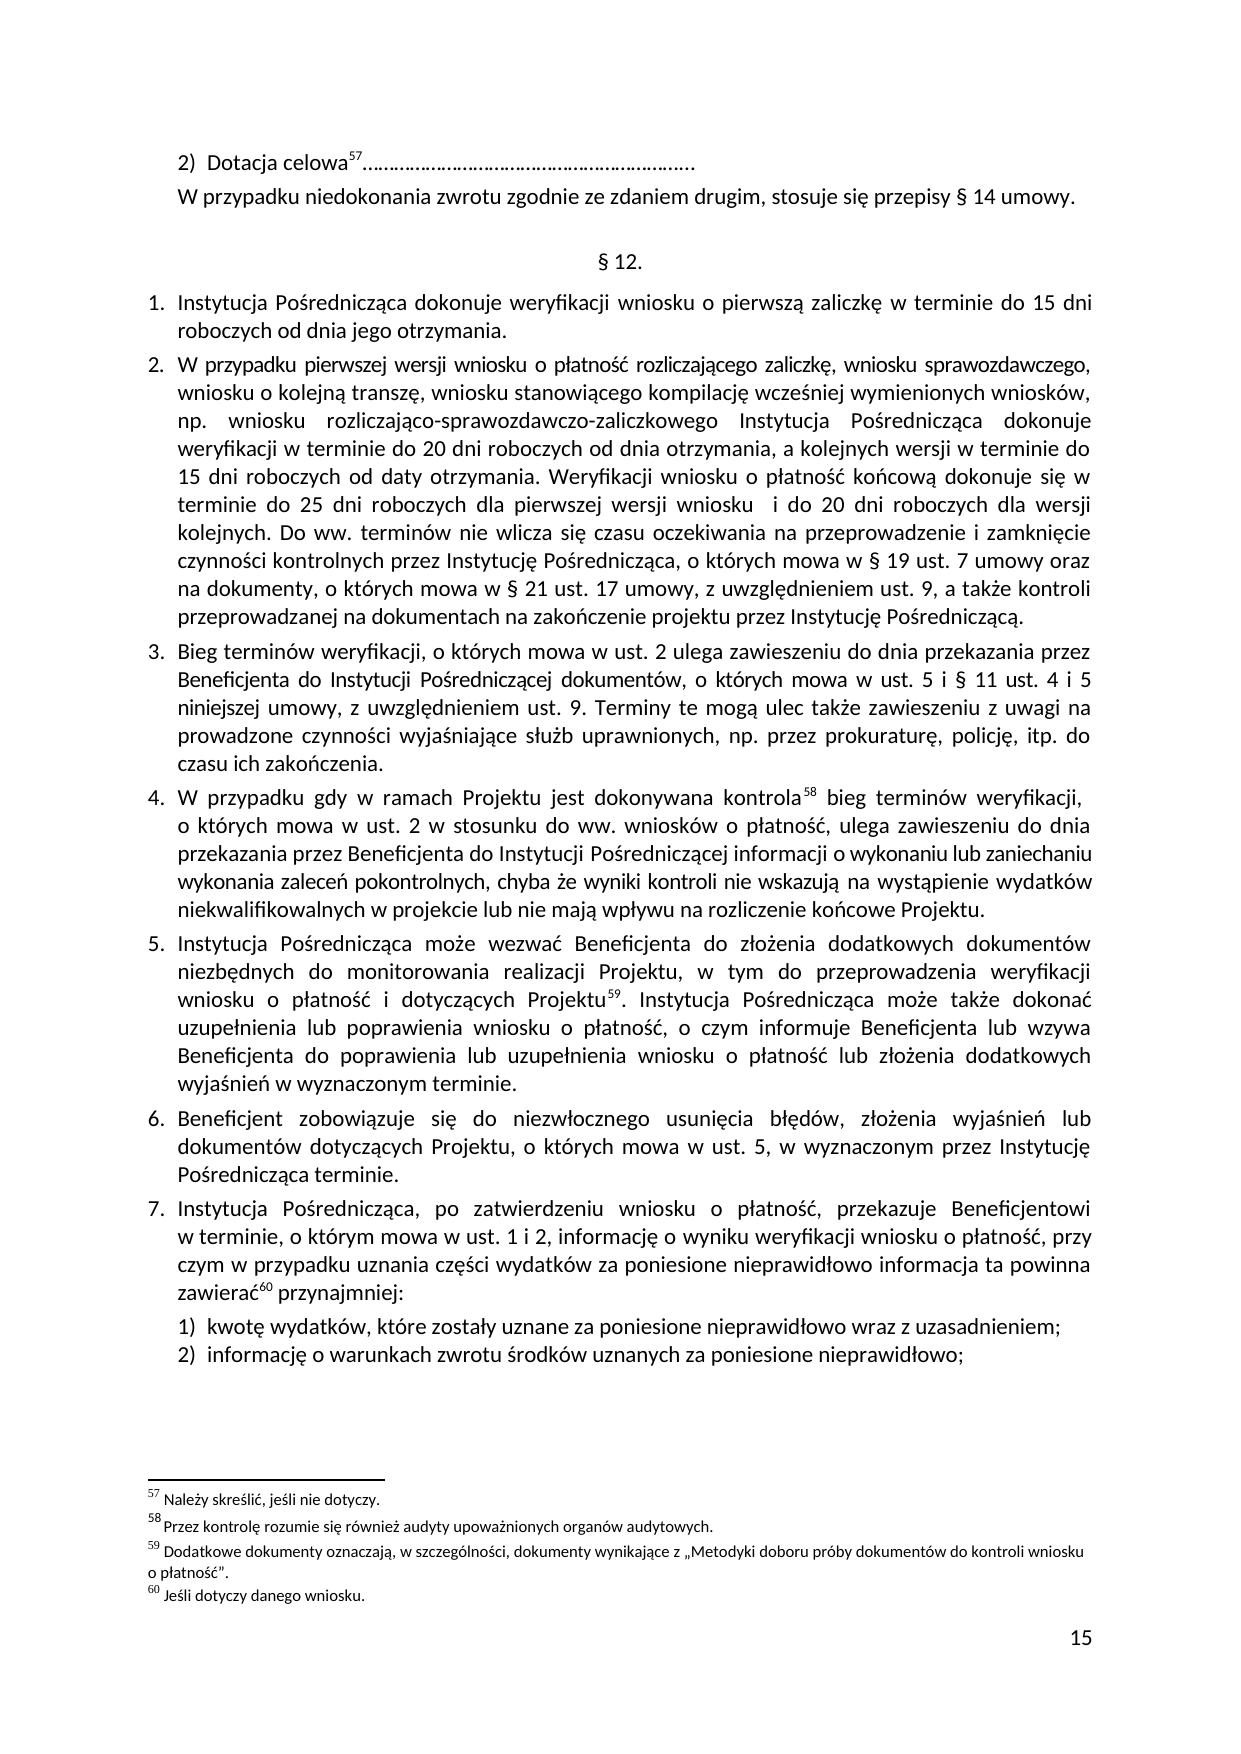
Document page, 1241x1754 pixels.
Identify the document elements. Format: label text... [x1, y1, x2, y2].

text § 12. [148, 247, 1092, 276]
list Instytucja Pośrednicząca, po zatwierdzeniu wniosku o płatność, przekazuje Beneficjentowi w terminie, o którym mowa w ust. 1 i 2, informację o wyniku weryfikacji wniosku o płatność, przy czym w przypadku uznania części wydatków za poniesione nieprawidłowo informacja ta powinna zawierać przynajmniej: [148, 1194, 1092, 1306]
list kwotę wydatków, które zostały uznane za poniesione nieprawidłowo wraz z uzasadnieniem; [177, 1312, 1092, 1341]
list informację o warunkach zwrotu środków uznanych za poniesione nieprawidłowo; [177, 1341, 1092, 1368]
list W przypadku gdy w ramach Projektu jest dokonywana kontrola bieg terminów weryfikacji, o których mowa w ust. 2 w stosunku do ww. wniosków o płatność, ulega zawieszeniu do dnia przekazania przez Beneficjenta do Instytucji Pośredniczącej informacji o wykonaniu lub zaniechaniu wykonania zaleceń pokontrolnych, chyba że wyniki kontroli nie wskazują na wystąpienie wydatków niekwalifikowalnych w projekcie lub nie mają wpływu na rozliczenie końcowe Projektu. [148, 783, 1092, 923]
list Dotacja celowa……………………………………………………... [177, 148, 1092, 176]
text W przypadku niedokonania zwrotu zgodnie ze zdaniem drugim, stosuje się przepisy § 14 umowy. [177, 182, 1092, 210]
list Instytucja Pośrednicząca dokonuje weryfikacji wniosku o pierwszą zaliczkę w terminie do 15 dni roboczych od dnia jego otrzymania. [148, 288, 1092, 344]
list W przypadku pierwszej wersji wniosku o płatność rozliczającego zaliczkę, wniosku sprawozdawczego, wniosku o kolejną transzę, wniosku stanowiącego kompilację wcześniej wymienionych wniosków, np. wniosku rozliczająco-sprawozdawczo-zaliczkowego Instytucja Pośrednicząca dokonuje weryfikacji w terminie do 20 dni roboczych od dnia otrzymania, a kolejnych wersji w terminie do 15 dni roboczych od daty otrzymania. Weryfikacji wniosku o płatność końcową dokonuje się w terminie do 25 dni roboczych dla pierwszej wersji wniosku i do 20 dni roboczych dla wersji kolejnych. Do ww. terminów nie wlicza się czasu oczekiwania na przeprowadzenie i zamknięcie czynności kontrolnych przez Instytucję Pośrednicząca, o których mowa w § 19 ust. 7 umowy oraz na dokumenty, o których mowa w § 21 ust. 17 umowy, z uwzględnieniem ust. 9, a także kontroli przeprowadzanej na dokumentach na zakończenie projektu przez Instytucję Pośredniczącą. [148, 350, 1092, 631]
list Beneficjent zobowiązuje się do niezwłocznego usunięcia błędów, złożenia wyjaśnień lub dokumentów dotyczących Projektu, o których mowa w ust. 5, w wyznaczonym przez Instytucję Pośrednicząca terminie. [148, 1104, 1092, 1188]
list Bieg terminów weryfikacji, o których mowa w ust. 2 ulega zawieszeniu do dnia przekazania przez Beneficjenta do Instytucji Pośredniczącej dokumentów, o których mowa w ust. 5 i § 11 ust. 4 i 5 niniejszej umowy, z uwzględnieniem ust. 9. Terminy te mogą ulec także zawieszeniu z uwagi na prowadzone czynności wyjaśniające służb uprawnionych, np. przez prokuraturę, policję, itp. do czasu ich zakończenia. [148, 637, 1092, 777]
list Instytucja Pośrednicząca może wezwać Beneficjenta do złożenia dodatkowych dokumentów niezbędnych do monitorowania realizacji Projektu, w tym do przeprowadzenia weryfikacji wniosku o płatność i dotyczących Projektu. Instytucja Pośrednicząca może także dokonać uzupełnienia lub poprawienia wniosku o płatność, o czym informuje Beneficjenta lub wzywa Beneficjenta do poprawienia lub uzupełnienia wniosku o płatność lub złożenia dodatkowych wyjaśnień w wyznaczonym terminie. [148, 929, 1092, 1098]
